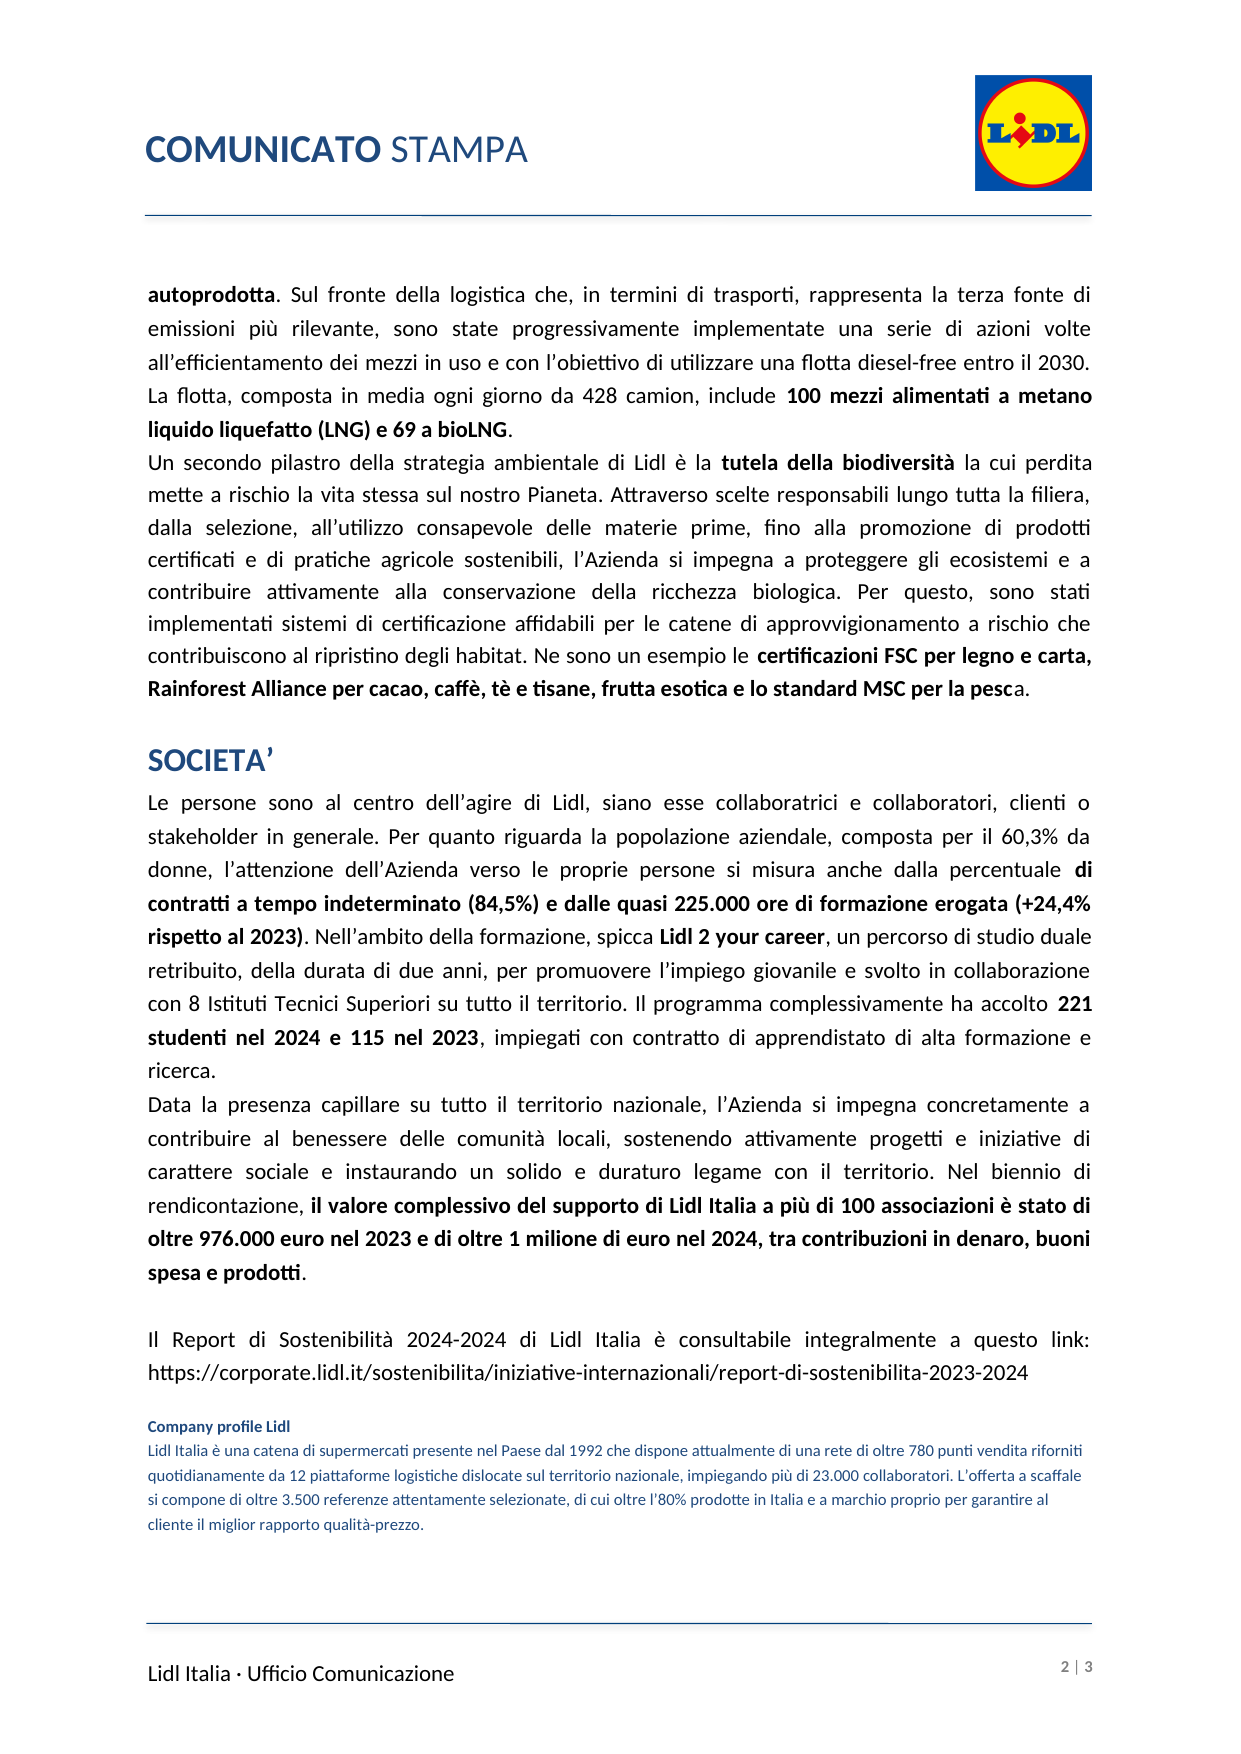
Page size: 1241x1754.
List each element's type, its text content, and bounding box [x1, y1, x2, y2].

text Lidl Italia è una catena di supermercati presente nel Paese dal 1992 che dispone attualmente di una rete di oltre 780 punti vendita riforniti quotidianamente da 12 piattaforme logistiche dislocate sul territorio nazionale, impiegando più di 23.000 collaboratori. L’offerta a scaffale si compone di oltre 3.500 referenze attentamente selezionate, di cui oltre l’80% prodotte in Italia e a marchio proprio per garantire al cliente il miglior rapporto qualità-prezzo. [148, 1441, 1092, 1534]
text Un secondo pilastro della strategia ambientale di Lidl è la tutela della biodiversità la cui perdita mette a rischio la vita stessa sul nostro Pianeta. Attraverso scelte responsabili lungo tutta la filiera, dalla selezione, all’utilizzo consapevole delle materie prime, fino alla promozione di prodotti certificati e di pratiche agricole sostenibili, l’Azienda si impegna a proteggere gli ecosistemi e a contribuire attivamente alla conservazione della ricchezza biologica. Per questo, sono stati implementati sistemi di certificazione affidabili per le catene di approvvigionamento a rischio che contribuiscono al ripristino degli habitat. Ne sono un esempio le certificazioni FSC per legno e carta, Rainforest Alliance per cacao, caffè, tè e tisane, frutta esotica e lo standard MSC per la pesca. [148, 448, 1092, 702]
text Le persone sono al centro dell’agire di Lidl, siano esse collaboratrici e collaboratori, clienti o stakeholder in generale. Per quanto riguarda la popolazione aziendale, composta per il 60,3% da donne, l’attenzione dell’Azienda verso le proprie persone si misura anche dalla percentuale di contratti a tempo indeterminato (84,5%) e dalle quasi 225.000 ore di formazione erogata (+24,4% rispetto al 2023). Nell’ambito della formazione, spicca Lidl 2 your career, un percorso di studio duale retribuito, della durata di due anni, per promuovere l’impiego giovanile e svolto in collaborazione con 8 Istituti Tecnici Superiori su tutto il territorio. Il programma complessivamente ha accolto 221 studenti nel 2024 e 115 nel 2023, impiegati con contratto di apprendistato di alta formazione e ricerca. [148, 788, 1092, 1084]
text Company profile Lidl [148, 1392, 1092, 1437]
text SOCIETA’ [148, 739, 1092, 780]
text Il Report di Sostenibilità 2024-2024 di Lidl Italia è consultabile integralmente a questo link: https://corporate.lidl.it/sostenibilita/iniziative-internazionali/report-di-sostenibilita-2023-2024 [148, 1325, 1092, 1386]
picture [974, 74, 1093, 192]
text Data la presenza capillare su tutto il territorio nazionale, l’Azienda si impegna concretamente a contribuire al benessere delle comunità locali, sostenendo attivamente progetti e iniziative di carattere sociale e instaurando un solido e duraturo legame con il territorio. Nel biennio di rendicontazione, il valore complessivo del supporto di Lidl Italia a più di 100 associazioni è stato di oltre 976.000 euro nel 2023 e di oltre 1 milione di euro nel 2024, tra contribuzioni in denaro, buoni spesa e prodotti. [148, 1090, 1092, 1286]
